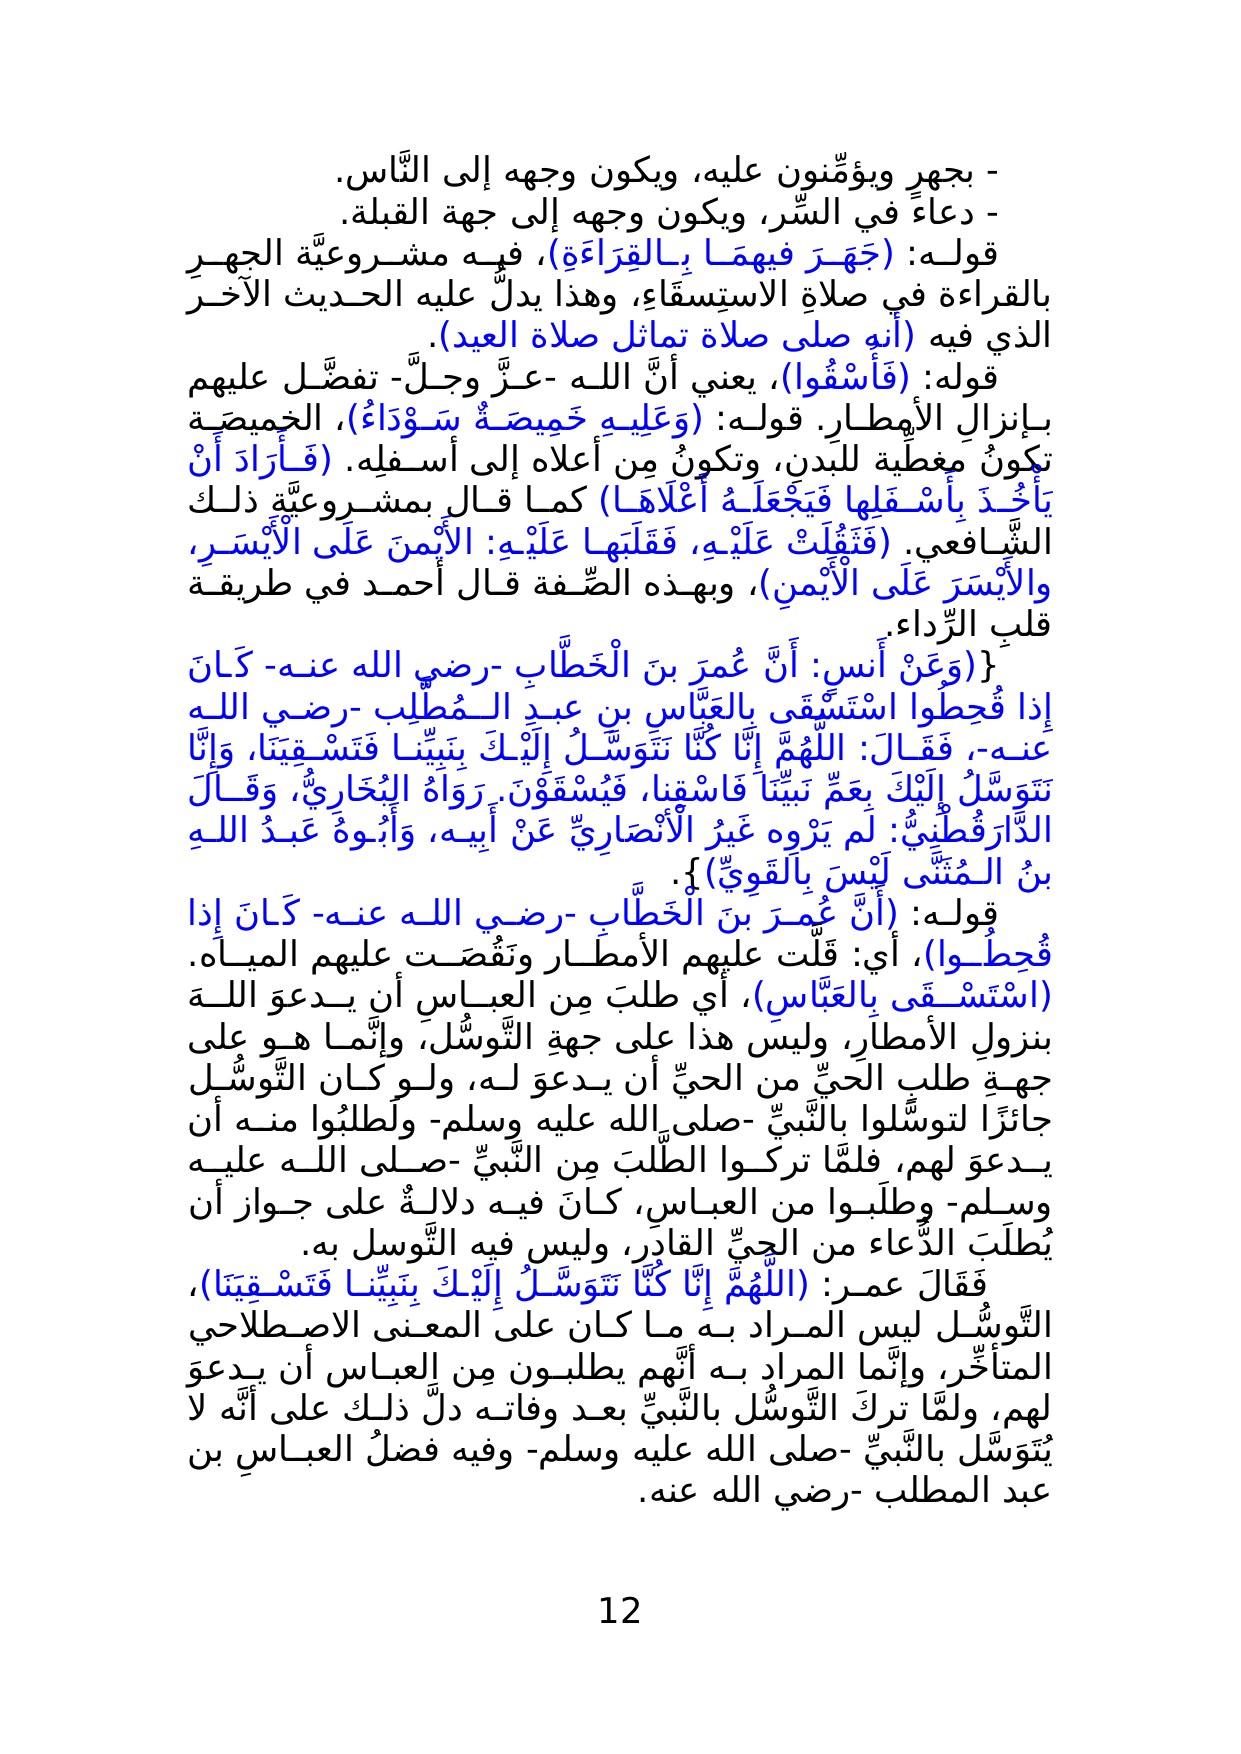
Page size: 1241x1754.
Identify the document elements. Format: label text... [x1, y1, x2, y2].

text - بجهرٍ ويؤمِّنون عليه، ويكون وجهه إلى النَّاس. [187, 150, 1053, 191]
text {(وَعَنْ أَنسٍ: أَنَّ عُمرَ بنَ الْخَطَّابِ -رضي الله عنه- كَانَ إِذا قُحِطُوا اسْتَسْقَى بِالعَبَّاسِ بنِ عبدِ الـمُطَّلِب -رضي الله عنه-، فَقَالَ: اللَّهُمَّ إِنَّا كُنَّا نَتَوَسَّلُ إِلَيْكَ بِنَبِيِّنا فَتَسْقِيَنَا، وَإِنَّا نَتَوَسَّلُ إِلَيْكَ بِعَمِّ نَبيِّنَا فَاسْقِنا، فَيُسْقَوْنَ. رَوَاهُ البُخَارِيُّ، وَقَالَ الدَّارَقُطْنِيُّ: لم يَرْوِه غَيرُ الْأنْصَارِيِّ عَنْ أَبِيه، وَأَبُوهُ عَبدُ اللهِ بنُ الـمُثَنَّى لَيْسَ بِالقَوِيِّ)}. [187, 645, 1053, 892]
text فَقَالَ عمر: (اللَّهُمَّ إِنَّا كُنَّا نَتَوَسَّلُ إِلَيْكَ بِنَبِيِّنا فَتَسْقِيَنَا)، التَّوسُّل ليس المراد به ما كان على المعنى الاصطلاحي المتأخِّر، وإنَّما المراد به أنَّهم يطلبون مِن العباس أن يدعوَ لهم، ولمَّا تركَ التَّوسُّل بالنَّبيِّ بعد وفاته دلَّ ذلك على أنَّه لا يُتَوَسَّل بالنَّبيِّ -صلى الله عليه وسلم- وفيه فضلُ العباسِ بن عبد المطلب -رضي الله عنه. [187, 1264, 1053, 1511]
text - دعاء في السِّر، ويكون وجهه إلى جهة القبلة. [187, 191, 1053, 232]
text قوله: (أَنَّ عُمرَ بنَ الْخَطَّابِ -رضي الله عنه- كَانَ إِذا قُحِطُوا)، أي: قَلَّت عليهم الأمطار ونَقُصَت عليهم المياه. (اسْتَسْقَى بِالعَبَّاسِ)، أي طلبَ مِن العباسِ أن يدعوَ اللهَ بنزولِ الأمطارِ، وليس هذا على جهةِ التَّوسُّل، وإنَّما هو على جهةِ طلبِ الحيِّ من الحيِّ أن يدعوَ له، ولو كان التَّوسُّل جائزًا لتوسَّلوا بالنَّبيِّ -صلى الله عليه وسلم- ولَطلبُوا منه أن يدعوَ لهم، فلمَّا تركوا الطَّلبَ مِن النَّبيِّ -صلى الله عليه وسلم- وطلَبوا من العباسِ، كانَ فيه دلالةٌ على جواز أن يُطلَبَ الدُّعاء من الحيِّ القادر، وليس فيه التَّوسل به. [187, 892, 1053, 1264]
text قوله: (فَأُسْقُوا)، يعني أنَّ الله -عزَّ وجلَّ- تفضَّل عليهم بإنزالِ الأمطارِ. قوله: (وَعَلِيهِ خَمِيصَةٌ سَوْدَاءُ)، الخميصَة تكونُ مغطِّية للبدنِ، وتكونُ مِن أعلاه إلى أسفلِه. (فَأَرَادَ أَنْ يَأْخُذَ بِأَسْفَلِها فَيَجْعَلَهُ أَعْلَاهَا) كما قال بمشروعيَّة ذلك الشَّافعي. (فَثَقُلَتْ عَلَيْهِ، فَقَلَبَها عَلَيْهِ: الأَيْمنَ عَلَى الْأَيْسَرِ، والأَيْسَرَ عَلَى الْأَيْمنِ)، وبهذه الصِّفة قال أحمد في طريقة قلبِ الرِّداء. [187, 356, 1053, 645]
text قوله: (جَهَرَ فيهمَا بِالقِرَاءَةِ)، فيه مشروعيَّة الجهرِ بالقراءة في صلاةِ الاستِسقَاءِ، وهذا يدلُّ عليه الحديث الآخر الذي فيه (أنه صلى صلاة تماثل صلاة العيد). [187, 232, 1053, 356]
